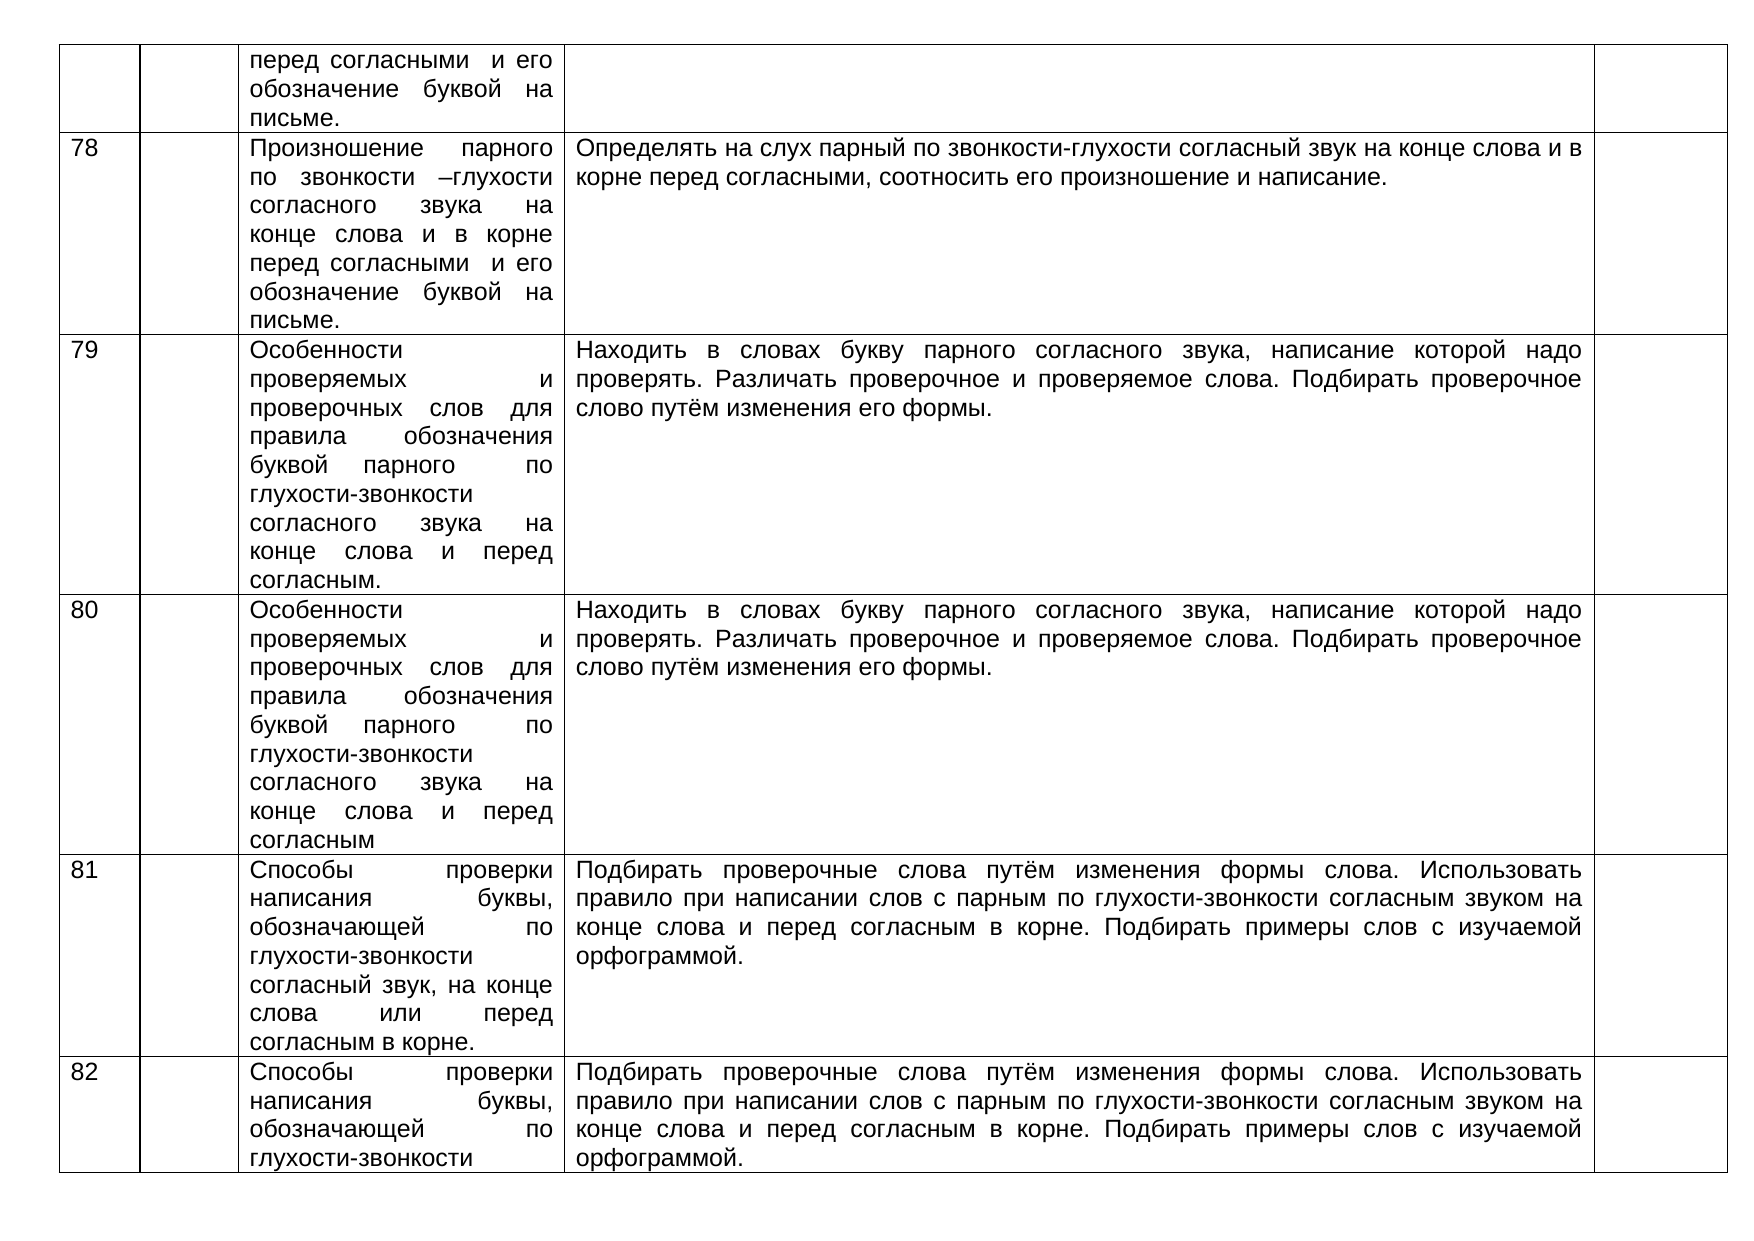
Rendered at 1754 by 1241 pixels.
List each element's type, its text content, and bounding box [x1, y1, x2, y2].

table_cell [239, 1057, 564, 1172]
table_cell [141, 335, 238, 594]
table_cell Определять на слух парный по звонкости-глухости согласный звук на конце слова и в корне перед согласными, соотносить его произношение и написание. [565, 133, 1594, 334]
table_cell Произношение парного по звонкости –глухости согласного звука на конце слова и в корне перед согласными и его обозначение буквой на письме. [239, 133, 564, 334]
table_cell Особенности проверяемых и проверочных слов для правила обозначения буквой парного по глухости-звонкости согласного звука на конце слова и перед согласным [239, 595, 564, 853]
table_cell Находить в словах букву парного согласного звука, написание которой надо проверять. Различать проверочное и проверяемое слова. Подбирать проверочное слово путём изменения его формы. [565, 595, 1594, 853]
table_cell 82 [60, 1057, 139, 1172]
table_cell Способы проверки написания буквы, обозначающей по глухости-звонкости согласный звук, на конце слова или перед согласным в корне. [239, 855, 564, 1056]
table_cell [1595, 1057, 1727, 1172]
table_cell [141, 45, 238, 132]
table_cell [565, 45, 1594, 132]
table_cell 80 [60, 595, 139, 853]
table_cell [1595, 595, 1727, 853]
table_cell 77 [60, 45, 139, 132]
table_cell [565, 1057, 1594, 1172]
table_cell [141, 595, 238, 853]
table_cell [141, 133, 238, 334]
table_cell [1595, 335, 1727, 594]
table_cell [1595, 45, 1727, 132]
table_cell [141, 855, 238, 1056]
table_cell [1595, 855, 1727, 1056]
table_cell Особенности проверяемых и проверочных слов для правила обозначения буквой парного по глухости-звонкости согласного звука на конце слова и перед согласным. [239, 335, 564, 594]
table_cell 81 [60, 855, 139, 1056]
table_cell [141, 1057, 238, 1172]
table_cell [1595, 133, 1727, 334]
table_cell 78 [60, 133, 139, 334]
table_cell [239, 45, 564, 132]
table_cell 79 [60, 335, 139, 594]
table_cell Находить в словах букву парного согласного звука, написание которой надо проверять. Различать проверочное и проверяемое слова. Подбирать проверочное слово путём изменения его формы. [565, 335, 1594, 594]
